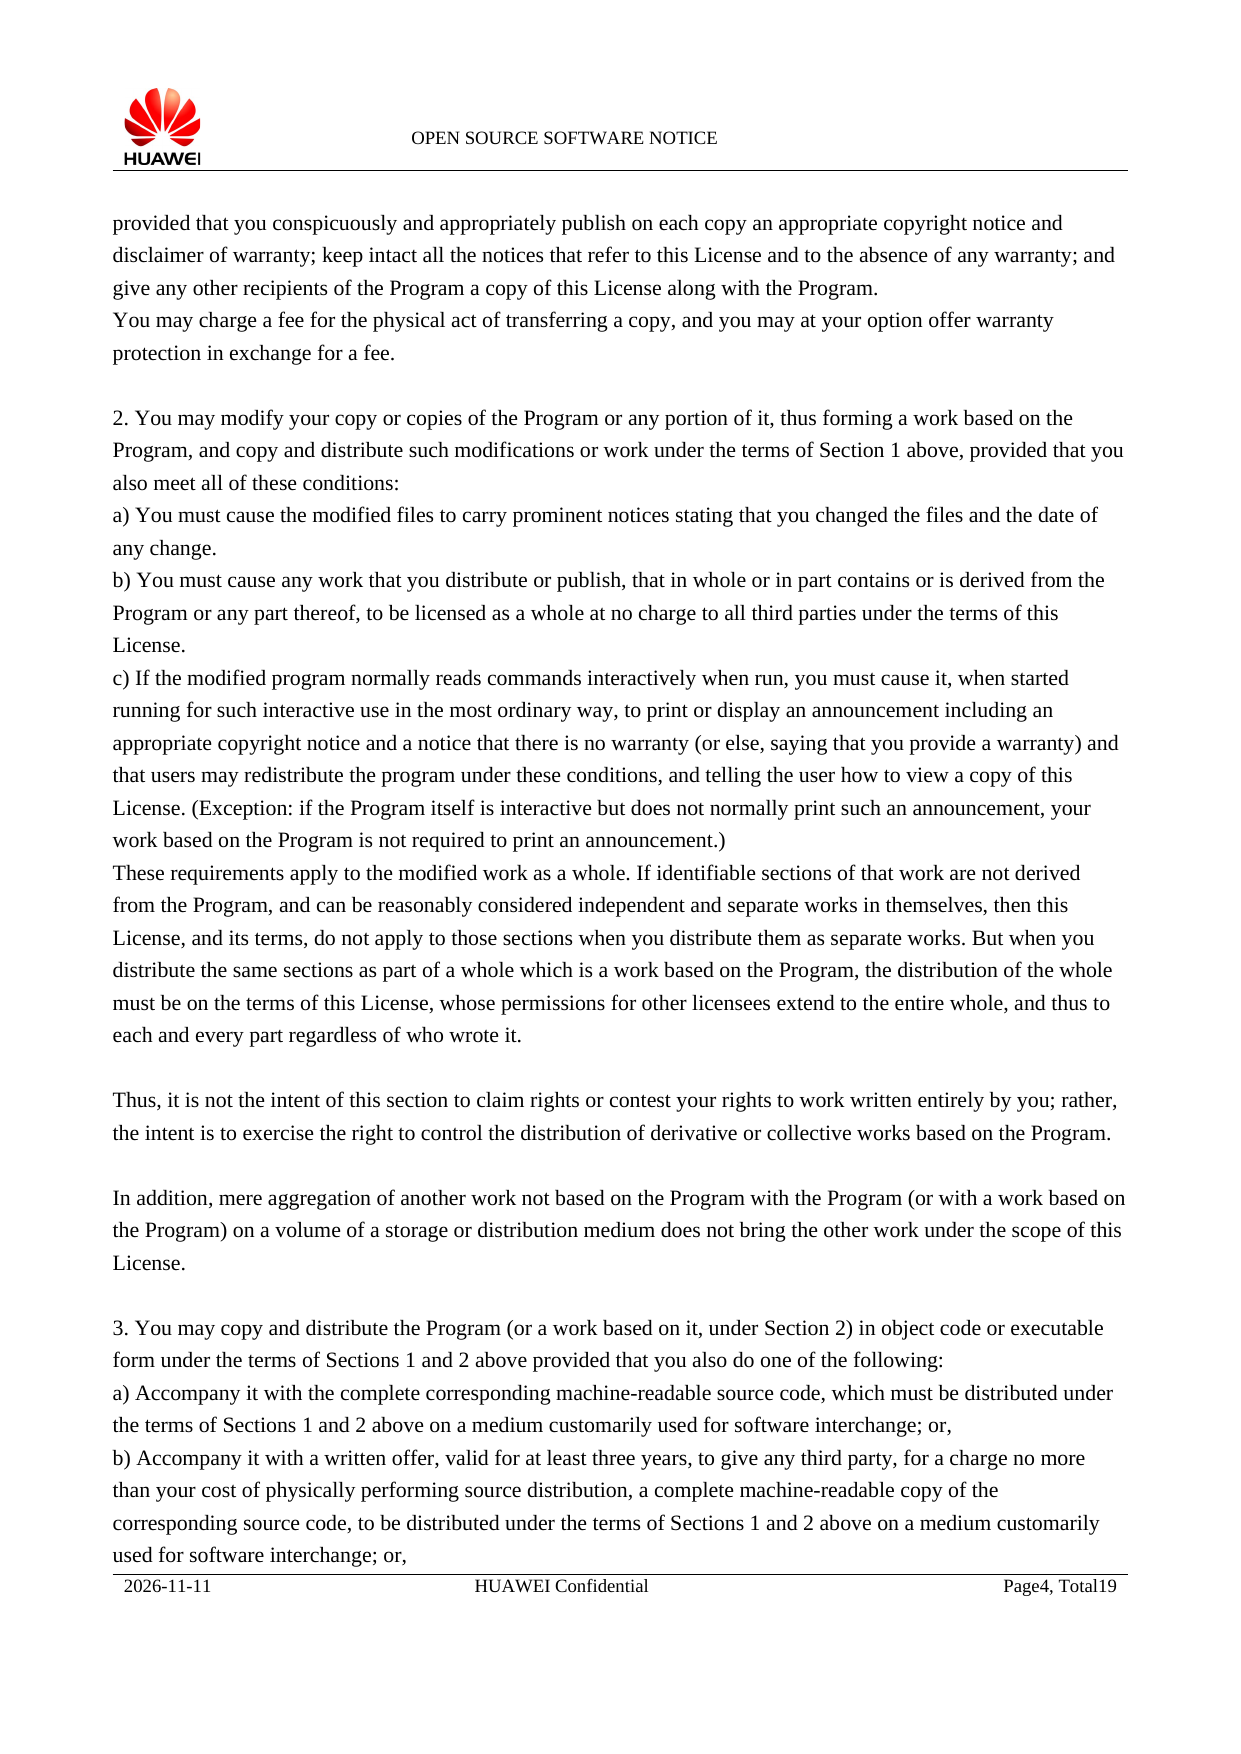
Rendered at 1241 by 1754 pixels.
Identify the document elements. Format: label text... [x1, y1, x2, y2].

picture [124, 88, 201, 165]
